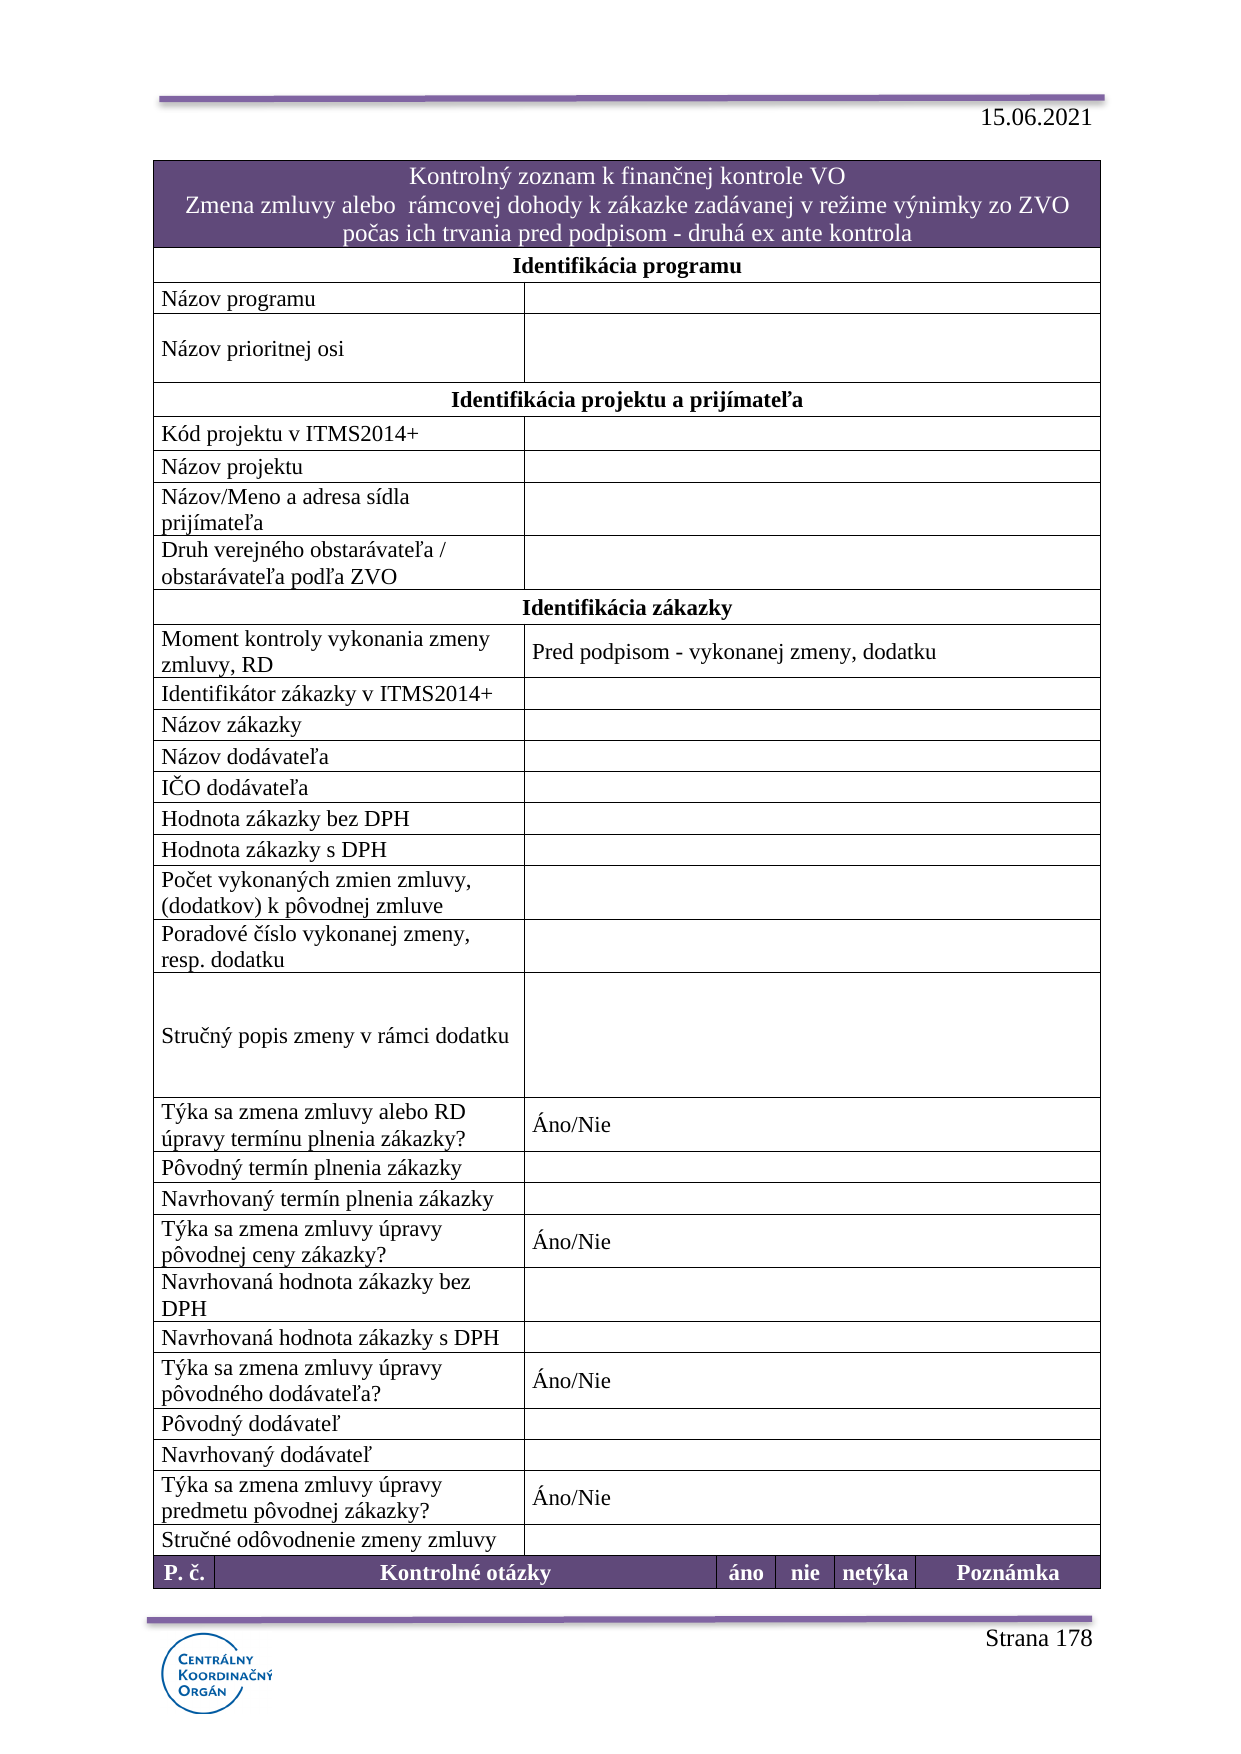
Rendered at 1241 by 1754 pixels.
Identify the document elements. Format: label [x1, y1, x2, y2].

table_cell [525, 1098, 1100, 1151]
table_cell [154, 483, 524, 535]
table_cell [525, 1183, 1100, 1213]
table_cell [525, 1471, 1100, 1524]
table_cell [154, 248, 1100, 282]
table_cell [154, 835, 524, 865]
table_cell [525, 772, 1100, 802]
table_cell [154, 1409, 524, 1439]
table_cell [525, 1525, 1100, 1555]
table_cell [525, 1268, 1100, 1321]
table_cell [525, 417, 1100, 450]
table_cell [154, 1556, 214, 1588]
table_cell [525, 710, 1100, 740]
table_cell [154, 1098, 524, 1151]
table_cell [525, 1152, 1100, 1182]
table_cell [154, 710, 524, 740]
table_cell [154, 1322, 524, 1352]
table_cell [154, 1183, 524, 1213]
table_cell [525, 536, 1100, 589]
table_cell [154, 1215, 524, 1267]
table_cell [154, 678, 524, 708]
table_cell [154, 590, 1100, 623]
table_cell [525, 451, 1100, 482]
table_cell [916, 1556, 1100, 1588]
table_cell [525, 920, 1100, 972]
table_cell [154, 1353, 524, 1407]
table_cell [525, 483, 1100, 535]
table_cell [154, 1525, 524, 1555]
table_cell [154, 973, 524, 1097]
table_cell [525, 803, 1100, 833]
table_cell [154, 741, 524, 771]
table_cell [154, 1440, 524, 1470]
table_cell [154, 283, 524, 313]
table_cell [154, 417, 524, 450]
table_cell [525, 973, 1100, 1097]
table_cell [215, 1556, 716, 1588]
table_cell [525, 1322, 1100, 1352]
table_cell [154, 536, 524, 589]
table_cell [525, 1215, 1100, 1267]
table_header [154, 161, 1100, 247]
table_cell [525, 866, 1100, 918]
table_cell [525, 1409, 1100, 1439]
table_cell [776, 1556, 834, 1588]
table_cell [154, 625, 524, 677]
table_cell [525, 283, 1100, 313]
picture [159, 1631, 272, 1713]
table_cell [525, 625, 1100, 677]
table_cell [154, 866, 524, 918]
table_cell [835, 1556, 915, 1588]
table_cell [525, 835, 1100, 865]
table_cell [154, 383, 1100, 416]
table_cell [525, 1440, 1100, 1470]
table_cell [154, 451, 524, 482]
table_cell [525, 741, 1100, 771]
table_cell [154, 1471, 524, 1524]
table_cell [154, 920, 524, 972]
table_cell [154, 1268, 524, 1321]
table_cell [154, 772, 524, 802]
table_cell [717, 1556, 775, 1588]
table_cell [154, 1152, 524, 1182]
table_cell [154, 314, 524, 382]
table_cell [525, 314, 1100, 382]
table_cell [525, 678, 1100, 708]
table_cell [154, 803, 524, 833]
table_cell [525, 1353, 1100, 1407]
